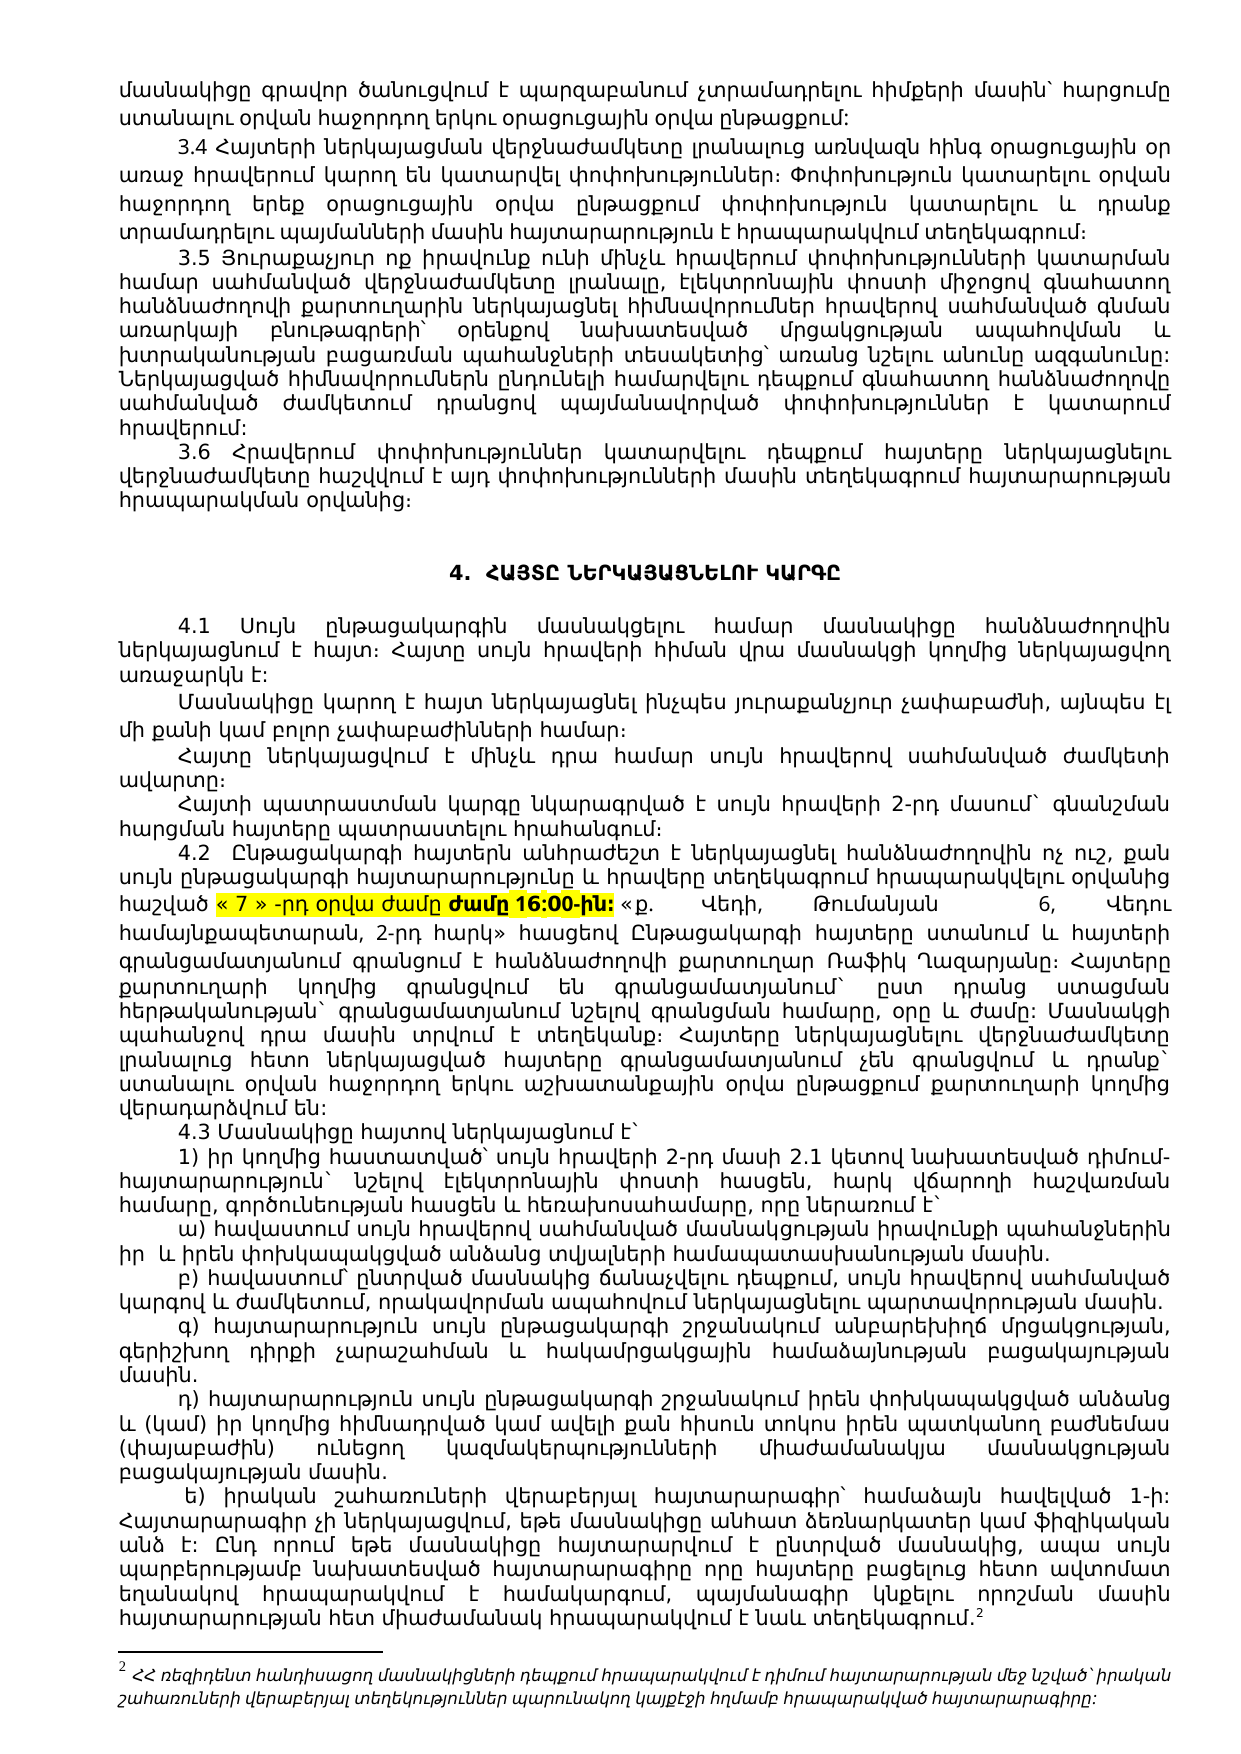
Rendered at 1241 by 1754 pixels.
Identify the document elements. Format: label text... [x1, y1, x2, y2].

text 4.3 Մասնակիցը հայտով ներկայացնում է` [118, 1120, 1171, 1145]
text 4.1 Սույն ընթացակարգին մասնակցելու համար մասնակիցը հանձնաժողովին ներկայացնում է հայտ։ Հայտը սույն հրավերի հիման վրա մասնակցի կողմից ներկայացվող առաջարկն է: [118, 614, 1171, 687]
text գ) հայտարարություն սույն ընթացակարգի շրջանակում անբարեխիղճ մրցակցության, գերիշխող դիրքի չարաշահման և հակամրցակցային համաձայնության բացակայության մասին. [118, 1314, 1171, 1387]
text ա) հավաստում սույն հրավերով սահմանված մասնակցության իրավունքի պահանջներին իր և իրեն փոխկապակցված անձանց տվյալների համապատասխանության մասին. [118, 1217, 1171, 1266]
text 4. ՀԱՅՏԸ ՆԵՐԿԱՅԱՑՆԵԼՈՒ ԿԱՐԳԸ [118, 561, 1171, 585]
text 1) իր կողմից հաստատված՝ սույն հրավերի 2-րդ մասի 2.1 կետով նախատեսված դիմում-հայտարարություն` նշելով էլեկտրոնային փոստի հասցեն, հարկ վճարողի հաշվառման համարը, գործունեության հասցեն և հեռախոսահամարը, որը ներառում է` [118, 1145, 1171, 1217]
text Հայտը ներկայացվում է մինչև դրա համար սույն հրավերով սահմանված ժամկետի ավարտը։ [118, 744, 1171, 792]
text Հայտի պատրաստման կարգը նկարագրված է սույն հրավերի 2-րդ մասում` գնանշման հարցման հայտերը պատրաստելու հրահանգում։ [118, 792, 1171, 841]
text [118, 75, 1171, 132]
text դ) հայտարարություն սույն ընթացակարգի շրջանակում իրեն փոխկապակցված անձանց և (կամ) իր կողմից հիմնադրված կամ ավելի քան հիսուն տոկոս իրեն պատկանող բաժնեմաս (փայաբաժին) ունեցող կազմակերպությունների միաժամանակյա մասնակցության բացակայության մասին. [118, 1387, 1171, 1484]
text 3.6 Հրավերում փոփոխություններ կատարվելու դեպքում հայտերը ներկայացնելու վերջնաժամկետը հաշվվում է այդ փոփոխությունների մասին տեղեկագրում հայտարարության հրապարակման օրվանից։ [118, 440, 1171, 513]
text 3.4 Հայտերի ներկայացման վերջնաժամկետը լրանալուց առնվազն հինգ օրացուցային օր առաջ հրավերում կարող են կատարվել փոփոխություններ։ Փոփոխություն կատարելու օրվան հաջորդող երեք օրացուցային օրվա ընթացքում փոփոխություն կատարելու և դրանք տրամադրելու պայմանների մասին հայտարարություն է հրապարակվում տեղեկագրում։ [118, 132, 1171, 246]
text ե) իրական շահառուների վերաբերյալ հայտարարագիր՝ համաձայն հավելված 1-ի: Հայտարարագիր չի ներկայացվում, եթե մասնակիցը անհատ ձեռնարկատեր կամ ֆիզիկական անձ է: Ընդ որում եթե մասնակիցը հայտարարվում է ընտրված մասնակից, ապա սույն պարբերությամբ նախատեսված հայտարարագիրը որը հայտերը բացելուց հետո ավտոմատ եղանակով հրապարակվում է համակարգում, պայմանագիր կնքելու որոշման մասին հայտարարության հետ միաժամանակ հրապարակվում է նաև տեղեկագրում․ [118, 1484, 1171, 1630]
text 4.2 Ընթացակարգի հայտերն անհրաժեշտ է ներկայացնել հանձնաժողովին ոչ ուշ, քան սույն ընթացակարգի հայտարարությունը և հրավերը տեղեկագրում հրապարակվելու օրվանից հաշված « 7 » -րդ օրվա ժամը ժամը 16:00-ին։ « ք. Վեդի, Թումանյան 6, Վեդու համայնքապետարան, 2-րդ հարկ» հասցեով Ընթացակարգի հայտերը ստանում և հայտերի գրանցամատյանում գրանցում է հանձնաժողովի քարտուղար Ռաֆիկ Ղազարյանը։ Հայտերը քարտուղարի կողմից գրանցվում են գրանցամատյանում` ըստ դրանց ստացման հերթականության` գրանցամատյանում նշելով գրանցման համարը, օրը և ժամը: Մասնակցի պահանջով դրա մասին տրվում է տեղեկանք։ Հայտերը ներկայացնելու վերջնաժամկետը լրանալուց հետո ներկայացված հայտերը գրանցամատյանում չեն գրանցվում և դրանք` ստանալու օրվան հաջորդող երկու աշխատանքային օրվա ընթացքում քարտուղարի կողմից վերադարձվում են: [118, 841, 1171, 1120]
text բ) հավաստում՝ ընտրված մասնակից ճանաչվելու դեպքում, սույն հրավերով սահմանված կարգով և ժամկետում, որակավորման ապահովում ներկայացնելու պարտավորության մասին. [118, 1266, 1171, 1314]
text Մասնակիցը կարող է հայտ ներկայացնել ինչպես յուրաքանչյուր չափաբաժնի, այնպես էլ մի քանի կամ բոլոր չափաբաժինների համար։ [118, 687, 1171, 744]
text 3.5 Յուրաքաչյուր ոք իրավունք ունի մինչև հրավերում փոփոխությունների կատարման համար սահմանված վերջնաժամկետը լրանալը, էլեկտրոնային փոստի միջոցով գնահատող հանձնաժողովի քարտուղարին ներկայացնել հիմնավորումներ հրավերով սահմանված գնման առարկայի բնութագրերի՝ օրենքով նախատեսված մրցակցության ապահովման և խտրականության բացառման պահանջների տեսակետից՝ առանց նշելու անունը ազգանունը: Ներկայացված հիմնավորումներն ընդունելի համարվելու դեպքում գնահատող հանձնաժողովը սահմանված ժամկետում դրանցով պայմանավորված փոփոխություններ է կատարում հրավերում: [118, 246, 1171, 440]
